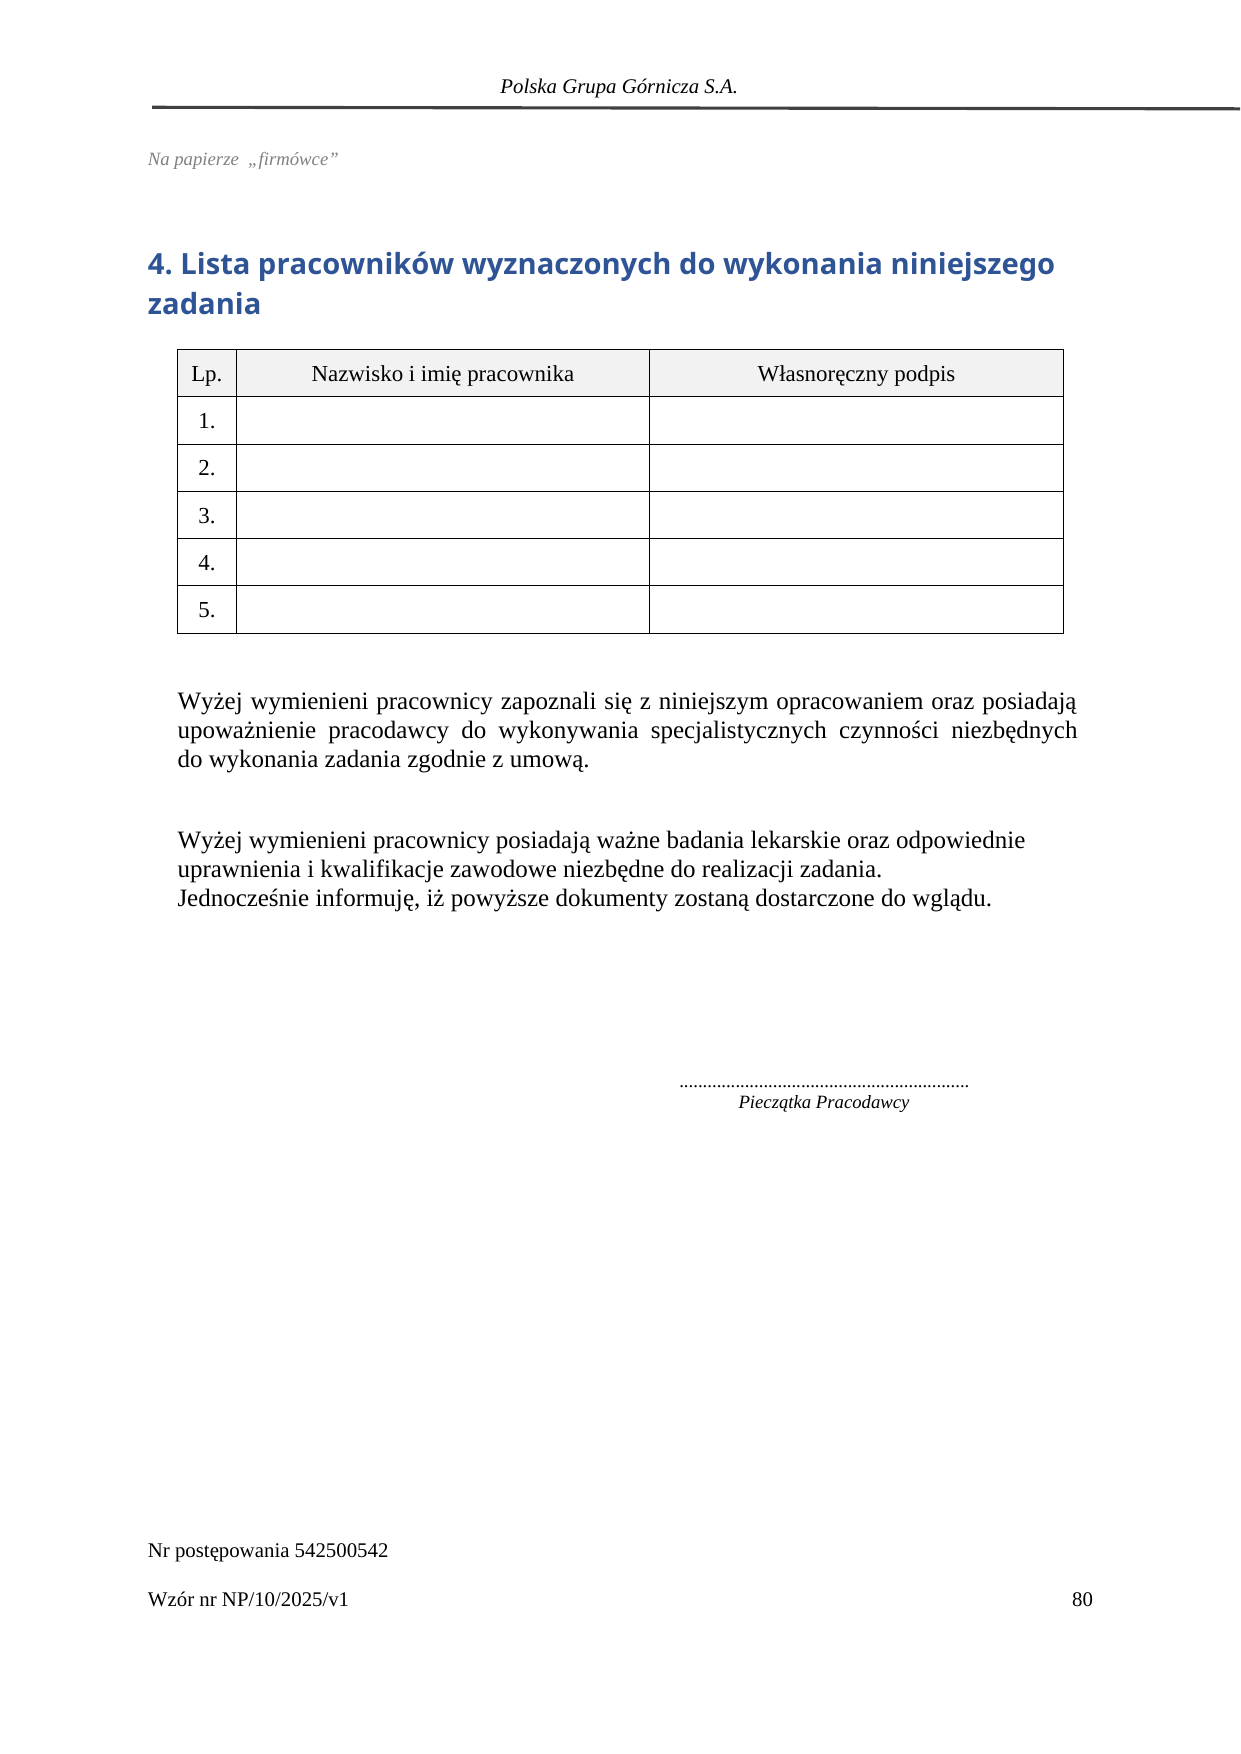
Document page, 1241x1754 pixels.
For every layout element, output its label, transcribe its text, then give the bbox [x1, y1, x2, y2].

text Wyżej wymienieni pracownicy posiadają ważne badania lekarskie oraz odpowiednie uprawnienia i kwalifikacje zawodowe niezbędne do realizacji zadania. [177, 825, 1093, 883]
table_cell 3. [178, 492, 236, 538]
text Wyżej wymienieni pracownicy zapoznali się z niniejszym opracowaniem oraz posiadają upoważnienie pracodawcy do wykonywania specjalistycznych czynności niezbędnych do wykonania zadania zgodnie z umową. [177, 686, 1078, 773]
table_cell [237, 492, 649, 538]
text .............................................................. [148, 1070, 1093, 1091]
table_cell [237, 445, 649, 491]
table_cell [237, 539, 649, 585]
text Na papierze „firmówce” [148, 148, 1093, 169]
table_cell [650, 539, 1063, 585]
table_cell 1. [178, 397, 236, 443]
table_cell 5. [178, 586, 236, 633]
table_cell [650, 445, 1063, 491]
text Pieczątka Pracodawcy [148, 1091, 1093, 1113]
table_cell [237, 397, 649, 443]
table_header Lp. [178, 350, 236, 396]
table_header Własnoręczny podpis [650, 350, 1063, 396]
table_cell [237, 586, 649, 633]
table_header Nazwisko i imię pracownika [237, 350, 649, 396]
table_cell 2. [178, 445, 236, 491]
table_cell [650, 397, 1063, 443]
table_cell [650, 492, 1063, 538]
subtitle 4. Lista pracowników wyznaczonych do wykonania niniejszego zadania [148, 243, 1093, 323]
table_cell 4. [178, 539, 236, 585]
table_cell [650, 586, 1063, 633]
text Jednocześnie informuję, iż powyższe dokumenty zostaną dostarczone do wglądu. [177, 883, 1093, 912]
